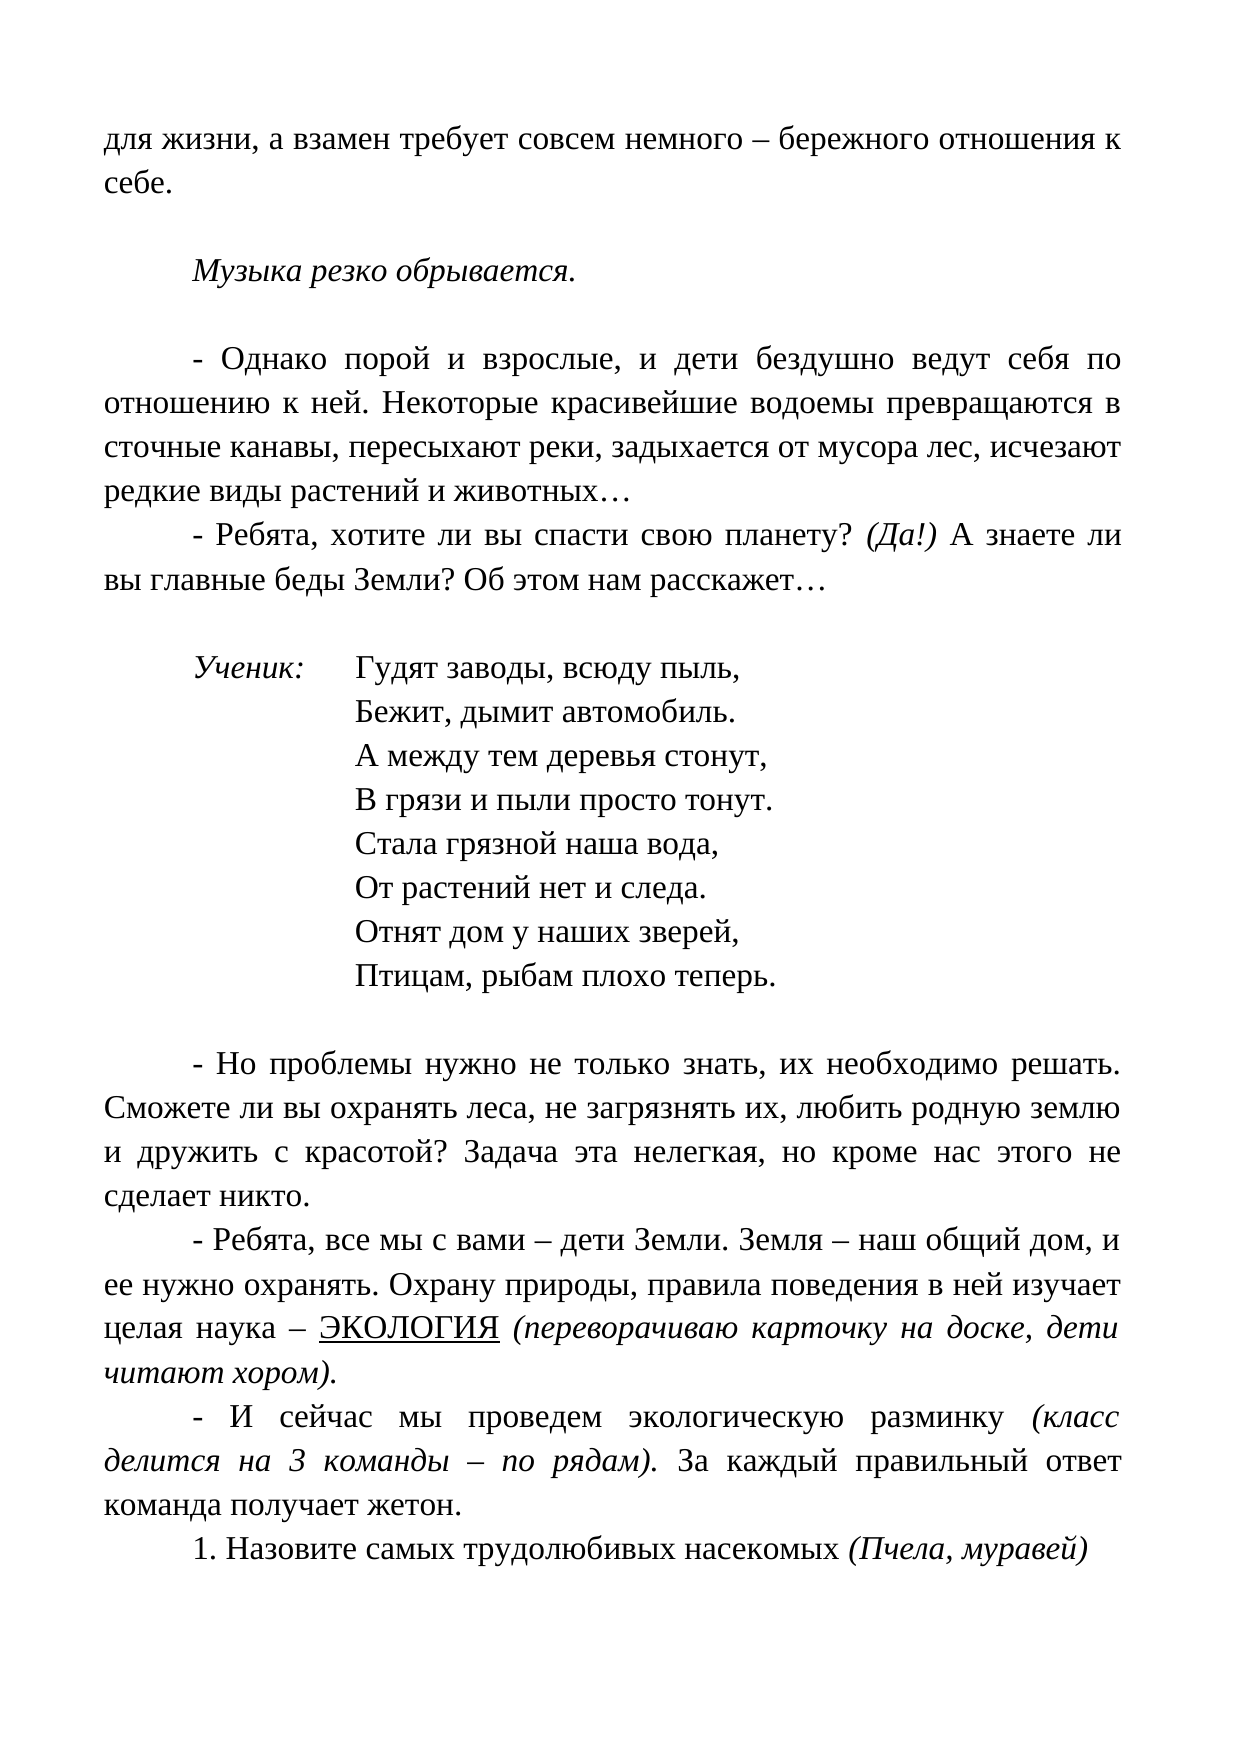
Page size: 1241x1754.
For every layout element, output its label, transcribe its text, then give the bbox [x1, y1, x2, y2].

text - И сейчас мы проведем экологическую разминку (класс делится на 3 команды – по рядам). За каждый правильный ответ команда получает жетон. [103, 1396, 1122, 1522]
text Музыка резко обрывается. [103, 250, 1122, 289]
text В грязи и пыли просто тонут. [103, 779, 1122, 817]
text Стала грязной наша вода, [103, 823, 1122, 861]
text Птицам, рыбам плохо теперь. [103, 955, 1122, 994]
text - Однако порой и взрослые, и дети бездушно ведут себя по отношению к ней. Некоторые красивейшие водоемы превращаются в сточные канавы, пересыхают реки, задыхается от мусора лес, исчезают редкие виды растений и животных… [103, 338, 1122, 509]
text А между тем деревья стонут, [103, 735, 1122, 773]
text Ученик: Гудят заводы, всюду пыль, [103, 647, 1122, 685]
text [103, 118, 1122, 201]
text - Ребята, хотите ли вы спасти свою планету? (Да!) А знаете ли вы главные беды Земли? Об этом нам расскажет… [103, 515, 1122, 597]
text 1. Назовите самых трудолюбивых насекомых (Пчела, муравей) [103, 1528, 1122, 1566]
text - Но проблемы нужно не только знать, их необходимо решать. Сможете ли вы охранять леса, не загрязнять их, любить родную землю и дружить с красотой? Задача эта нелегкая, но кроме нас этого не сделает никто. [103, 1043, 1122, 1214]
text Бежит, дымит автомобиль. [103, 691, 1122, 729]
text От растений нет и следа. [103, 867, 1122, 906]
text Отнят дом у наших зверей, [103, 911, 1122, 949]
text - Ребята, все мы с вами – дети Земли. Земля – наш общий дом, и ее нужно охранять. Охрану природы, правила поведения в ней изучает целая наука – ЭКОЛОГИЯ (переворачиваю карточку на доске, дети читают хором). [103, 1220, 1122, 1390]
